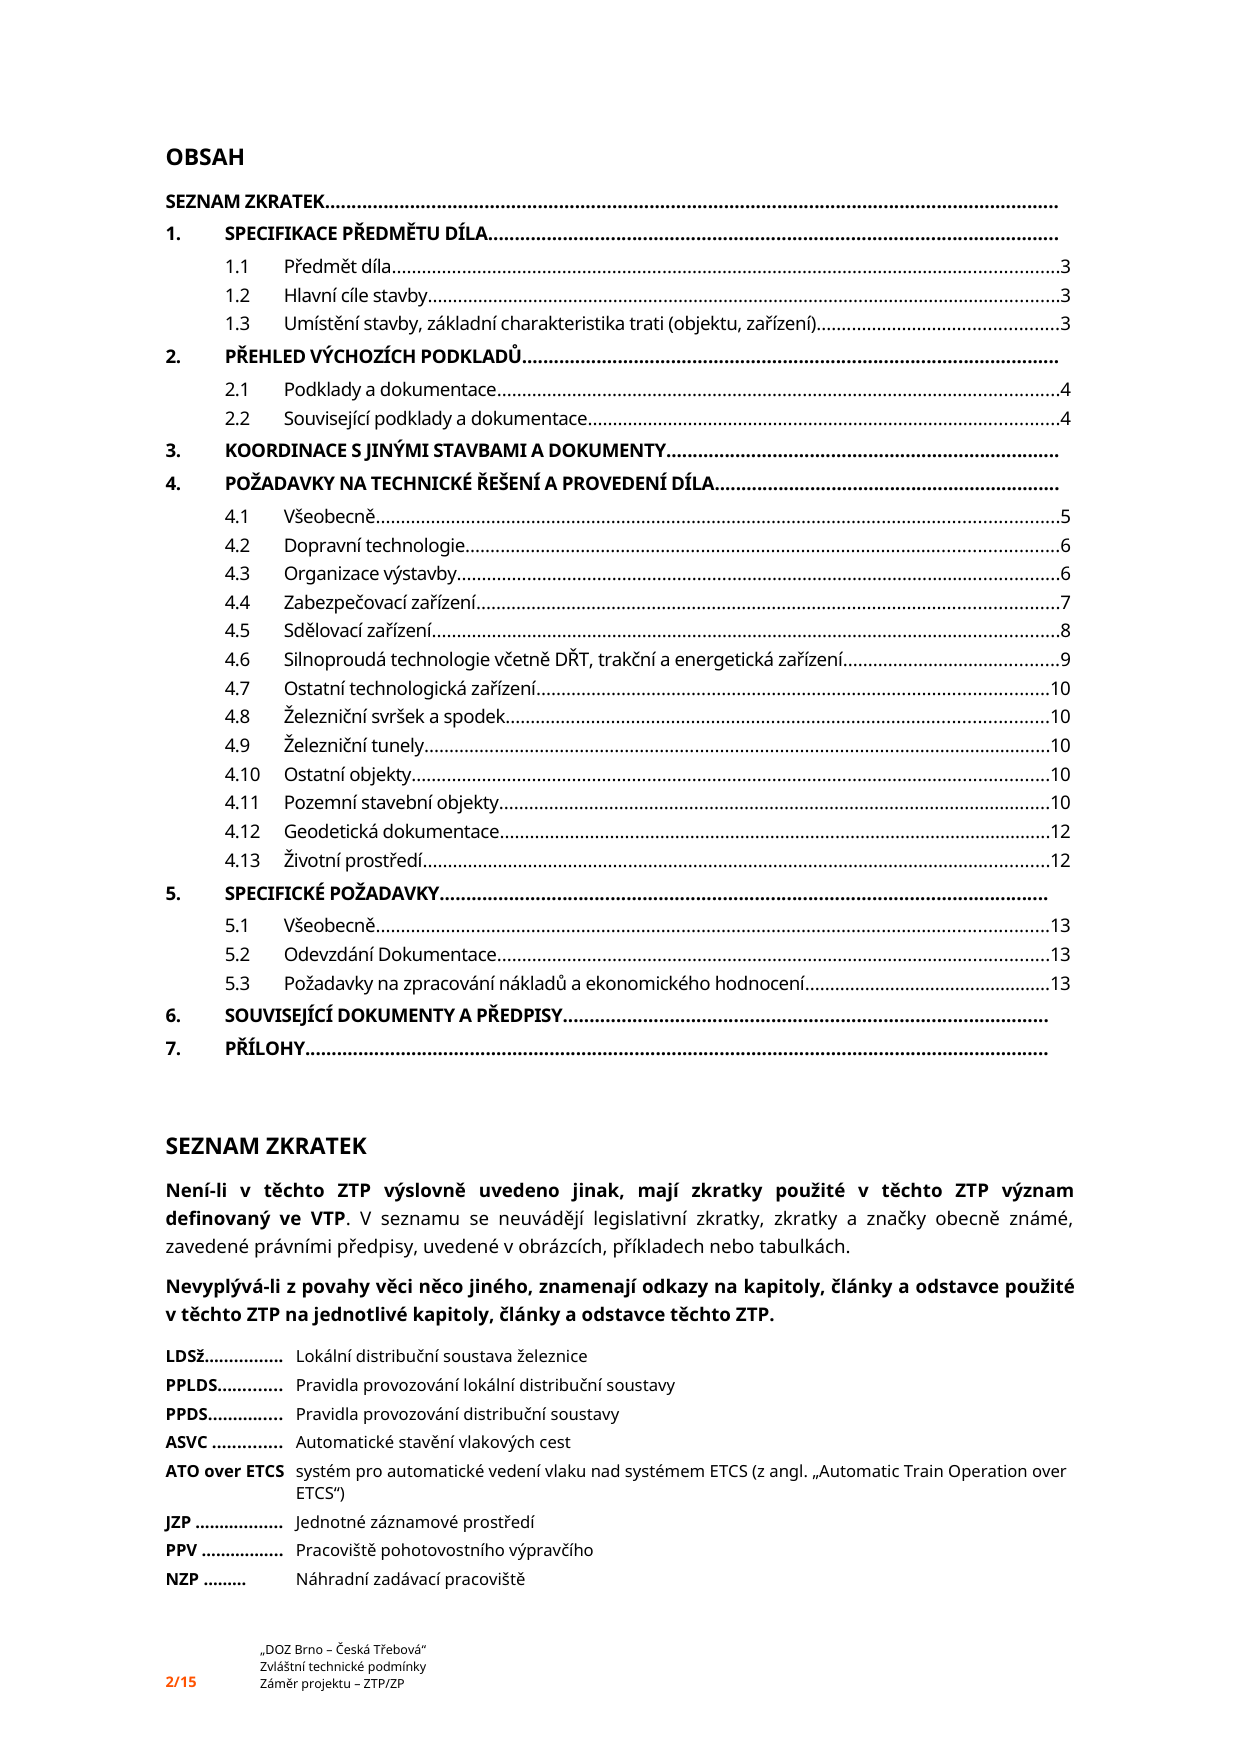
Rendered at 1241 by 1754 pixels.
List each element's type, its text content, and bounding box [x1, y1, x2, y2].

text 4.3 Organizace výstavby 6 [224, 561, 1075, 586]
text 1.2 Hlavní cíle stavby 3 [224, 282, 1075, 307]
text 5.1 Všeobecně 13 [224, 913, 1075, 938]
table_cell systém pro automatické vedení vlaku nad systémem ETCS (z angl. „Automatic Train Operation over ETCS“) [296, 1456, 1072, 1507]
text 4.2 Dopravní technologie 6 [224, 532, 1075, 557]
text SEZNAM ZKRATEK [165, 1130, 1075, 1161]
text 7. PŘÍLOHY 14 [165, 1036, 1045, 1061]
text 4.6 Silnoproudá technologie včetně DŘT, trakční a energetická zařízení 9 [224, 646, 1075, 672]
table_cell NZP ……… [165, 1565, 296, 1593]
text 4.5 Sdělovací zařízení 8 [224, 618, 1075, 643]
table_cell PPLDS [165, 1371, 296, 1399]
text Obsah [165, 141, 1075, 173]
text 5.2 Odevzdání Dokumentace 13 [224, 941, 1075, 967]
text 4.12 Geodetická dokumentace 12 [224, 818, 1075, 844]
text 4.1 Všeobecně 5 [224, 503, 1075, 529]
text 6. SOUVISEJÍCÍ DOKUMENTY A PŘEDPISY 13 [165, 1003, 1045, 1028]
table_cell Jednotné záznamové prostředí [296, 1508, 1072, 1536]
text 4.13 Životní prostředí 12 [224, 847, 1075, 872]
table_cell JZP [165, 1508, 296, 1536]
text 4.8 Železniční svršek a spodek 10 [224, 704, 1075, 729]
text 2. PŘEHLED VÝCHOZÍCH PODKLADŮ 4 [165, 343, 1045, 369]
text SEZNAM ZKRATEK 2 [165, 188, 1045, 214]
table_cell Pravidla provozování distribuční soustavy [296, 1399, 1072, 1428]
table_header Lokální distribuční soustava železnice [296, 1342, 1072, 1371]
text Není-li v těchto ZTP výslovně uvedeno jinak, mají zkratky použité v těchto ZTP význam definovaný ve VTP. V seznamu se neuvádějí legislativní zkratky, zkratky a značky obecně známé, zavedené právními předpisy, uvedené v obrázcích, příkladech nebo tabulkách. [165, 1177, 1075, 1258]
table_cell Pracoviště pohotovostního výpravčího [296, 1536, 1072, 1564]
text 3. KOORDINACE S JINÝMI STAVBAMI A DOKUMENTY 5 [165, 438, 1045, 463]
text 4.9 Železniční tunely 10 [224, 732, 1075, 758]
text 4.11 Pozemní stavební objekty 10 [224, 790, 1075, 815]
text 5. SPECIFICKÉ POŽADAVKY 13 [165, 880, 1045, 905]
text 2.1 Podklady a dokumentace 4 [224, 376, 1075, 402]
table_cell Automatické stavění vlakových cest [296, 1428, 1072, 1456]
text 1. SPECIFIKACE PŘEDMĚTU DÍLA 3 [165, 220, 1045, 246]
text 4. POŽADAVKY NA TECHNICKÉ ŘEŠENÍ A PROVEDENÍ DÍLA 5 [165, 470, 1045, 496]
text 4.7 Ostatní technologická zařízení 10 [224, 675, 1075, 701]
text 4.4 Zabezpečovací zařízení 7 [224, 589, 1075, 615]
text Nevyplývá-li z povahy věci něco jiného, znamenají odkazy na kapitoly, články a odstavce použité v těchto ZTP na jednotlivé kapitoly, články a odstavce těchto ZTP. [165, 1273, 1075, 1327]
table_cell PPV [165, 1536, 296, 1564]
text 1.3 Umístění stavby, základní charakteristika trati (objektu, zařízení) 3 [224, 311, 1075, 336]
text 4.10 Ostatní objekty 10 [224, 761, 1075, 787]
text 5.3 Požadavky na zpracování nákladů a ekonomického hodnocení 13 [224, 970, 1075, 995]
table_cell Pravidla provozování lokální distribuční soustavy [296, 1371, 1072, 1399]
table_cell Náhradní zadávací pracoviště [296, 1565, 1072, 1593]
text 2.2 Související podklady a dokumentace 4 [224, 405, 1075, 430]
table_header LDSž [165, 1342, 296, 1371]
text 1.1 Předmět díla 3 [224, 253, 1075, 279]
table_cell ASVC [165, 1428, 296, 1456]
table_cell PPDS [165, 1399, 296, 1428]
table_cell ATO over ETCS [165, 1456, 296, 1507]
